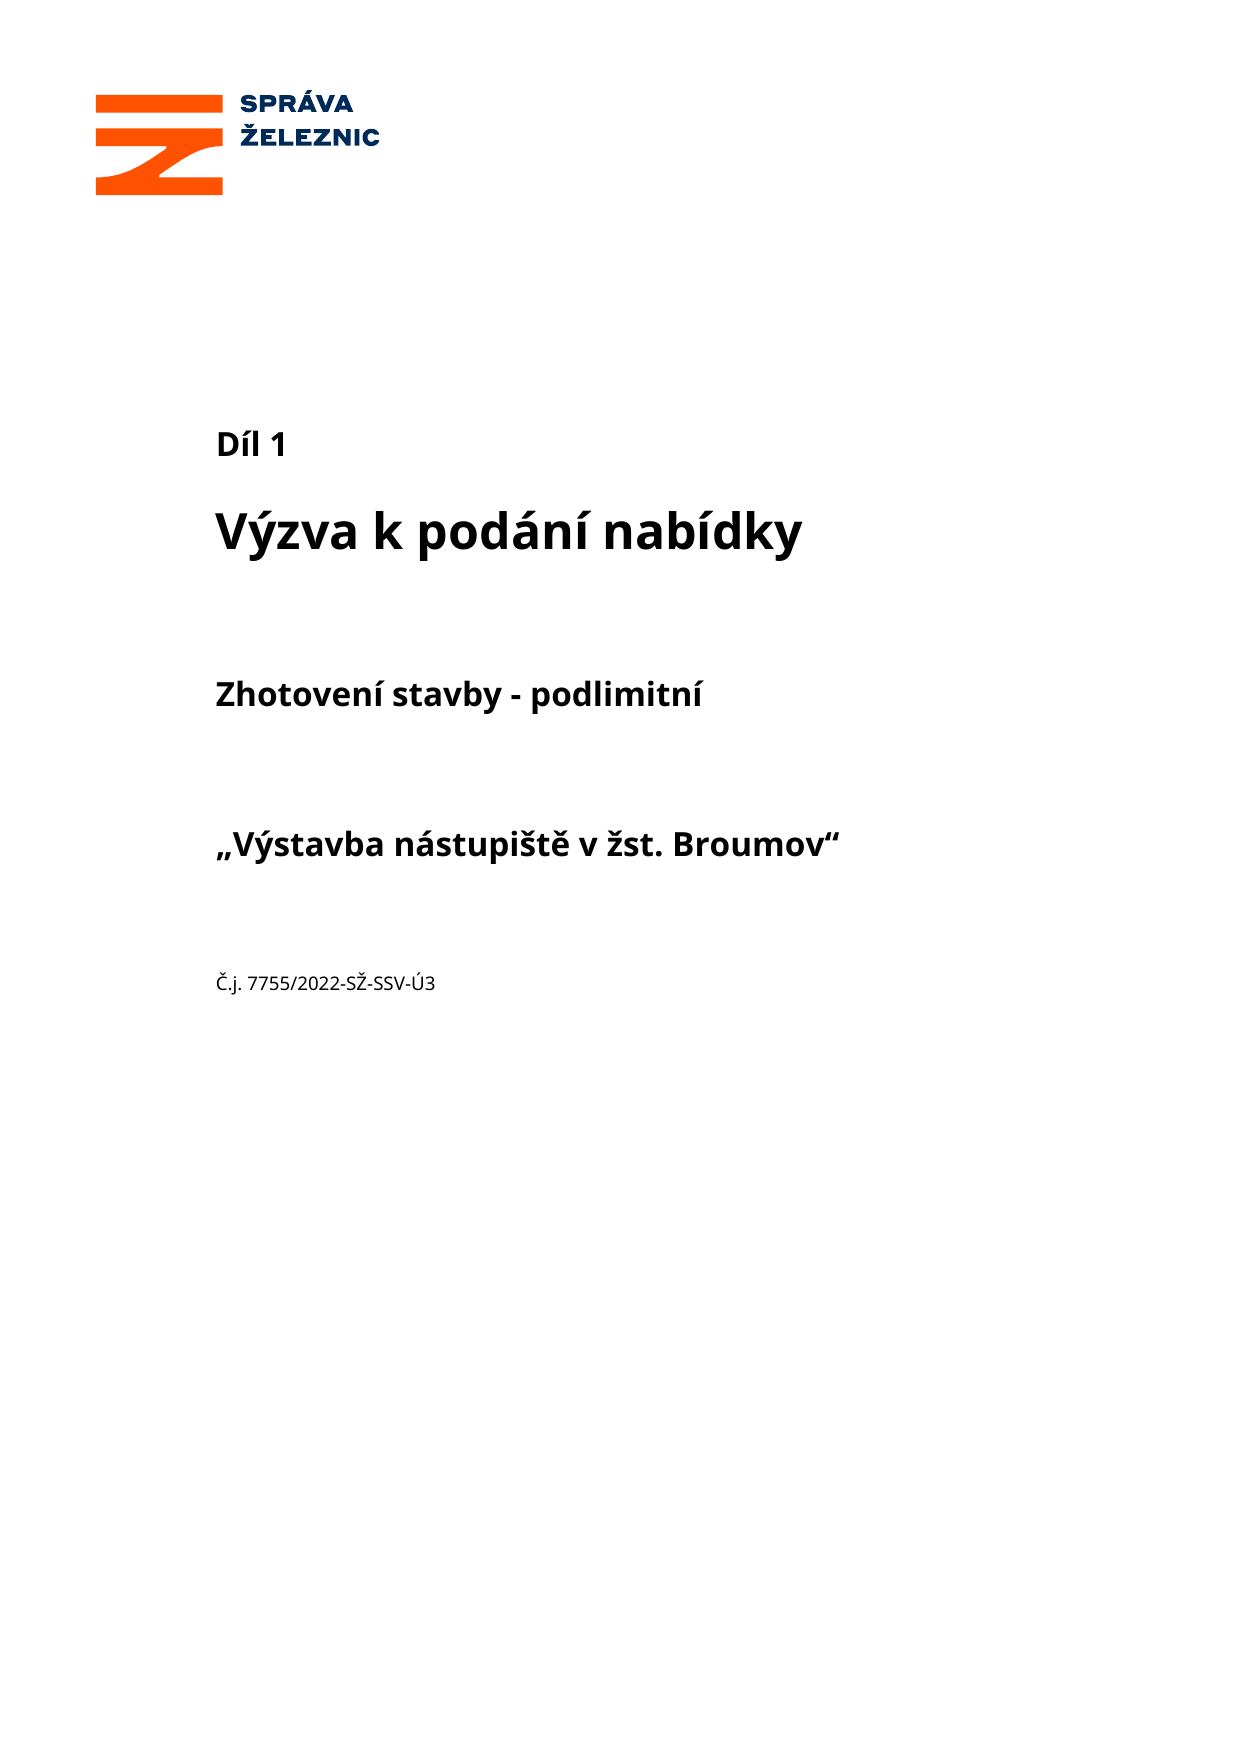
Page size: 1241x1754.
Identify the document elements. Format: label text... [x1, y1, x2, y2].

text Zhotovení stavby - podlimitní [216, 671, 1122, 716]
text Díl 1 [216, 421, 1122, 466]
text Výzva k podání nabídky [216, 496, 1122, 564]
text „Výstavba nástupiště v žst. Broumov“ [216, 820, 1122, 866]
list Č.j. 7755/2022-SŽ-SSV-Ú3 [216, 970, 1122, 996]
